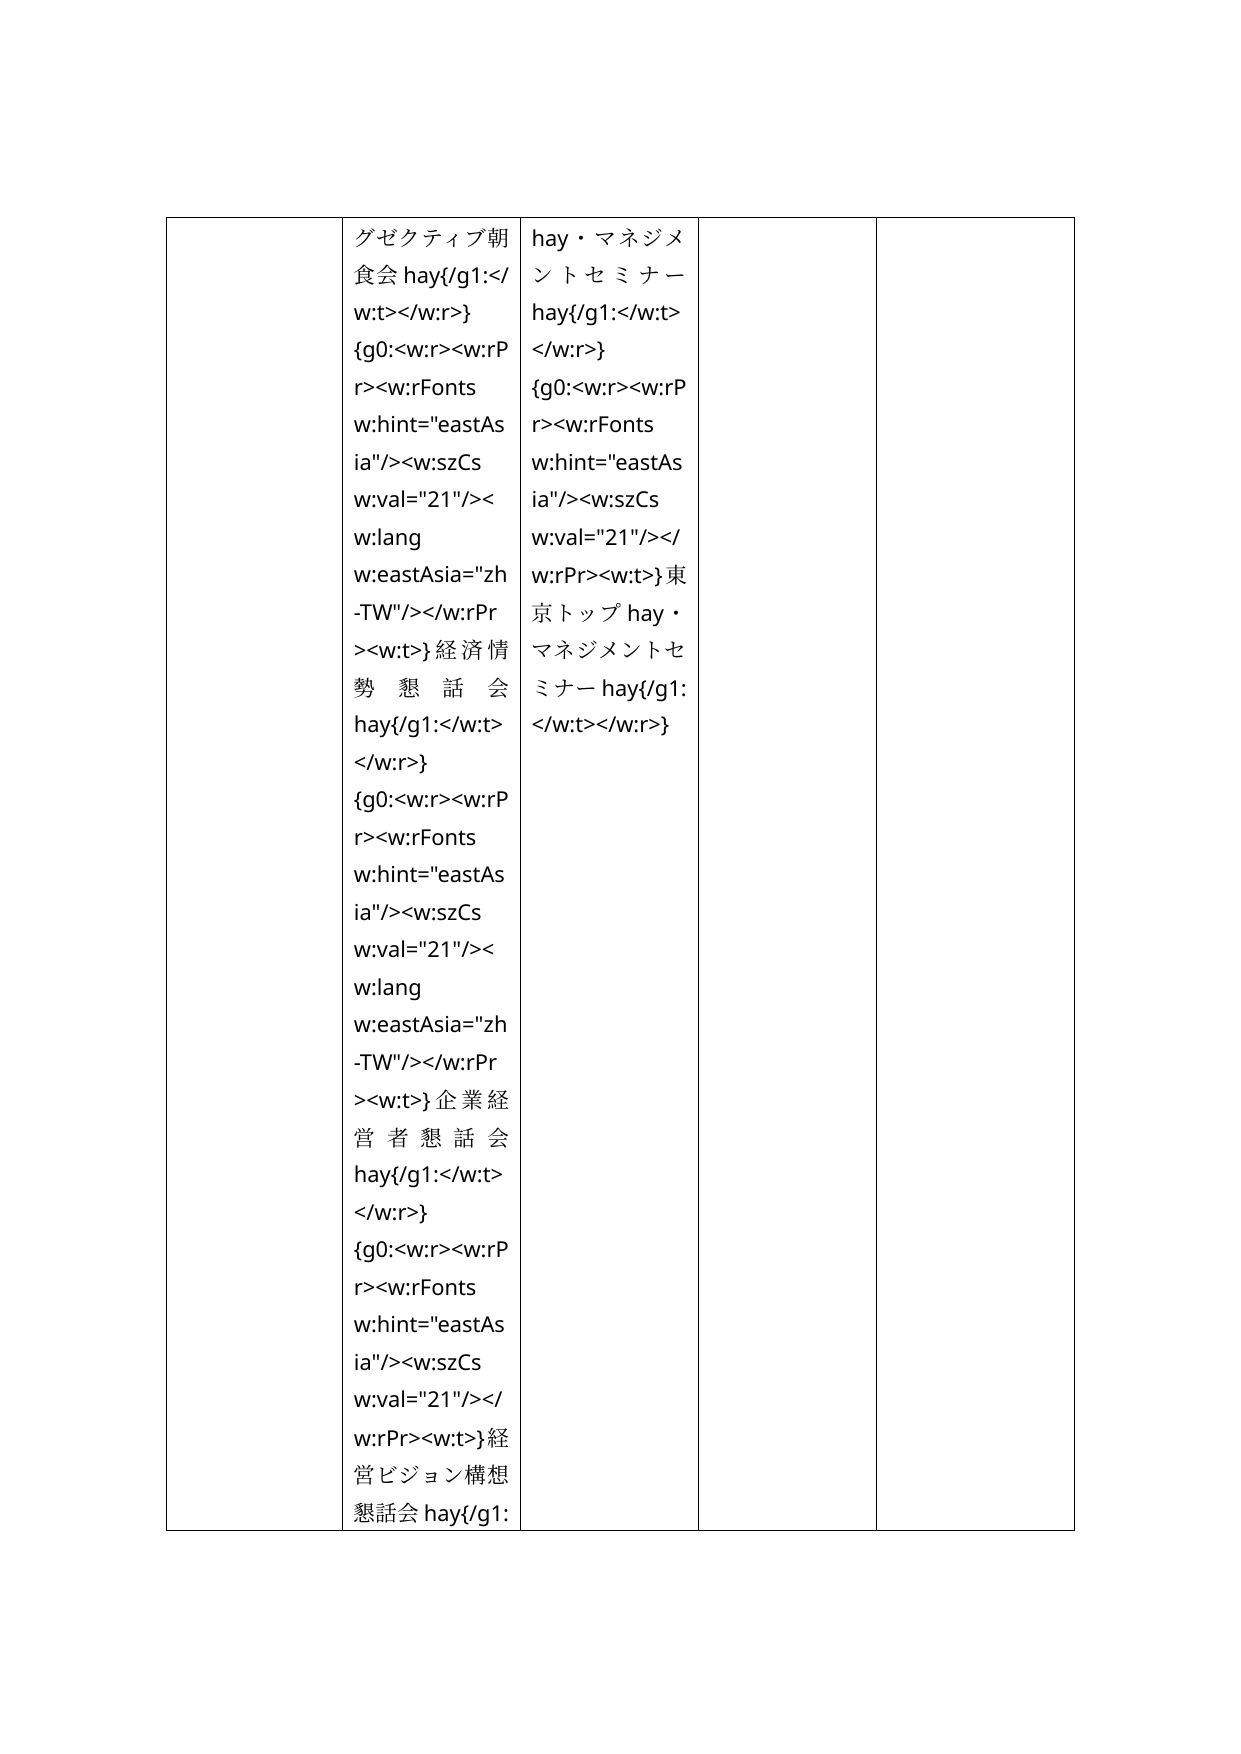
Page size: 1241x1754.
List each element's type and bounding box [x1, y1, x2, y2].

table_cell [521, 218, 698, 1530]
table_cell [343, 218, 520, 1530]
table_cell [877, 218, 1074, 1530]
table_cell [167, 218, 342, 1530]
table_cell [699, 218, 876, 1530]
